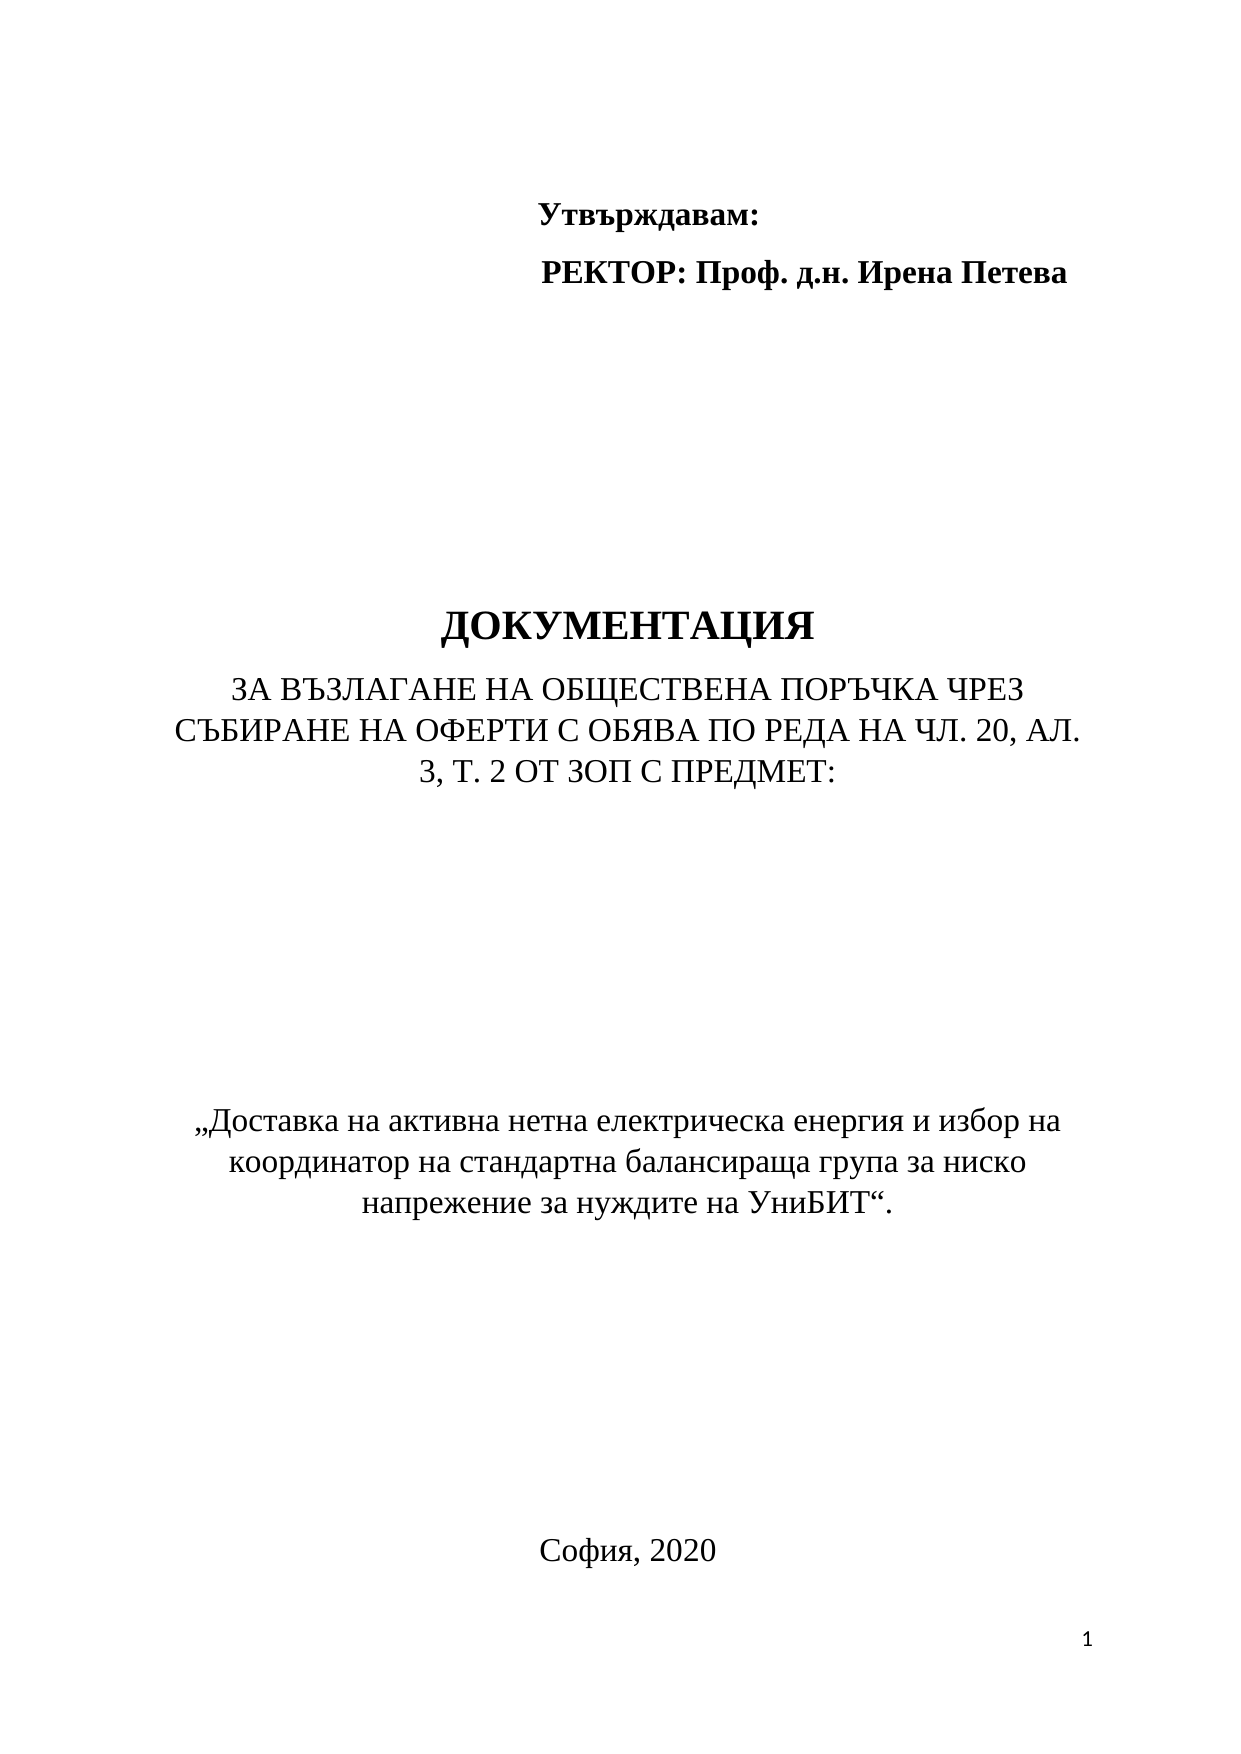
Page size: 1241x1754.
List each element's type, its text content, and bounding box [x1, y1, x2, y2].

text РЕКТОР: Проф. д.н. Ирена Петева [457, 252, 1093, 291]
text Утвърждавам: [162, 194, 1093, 233]
text ДОКУМЕНТАЦИЯ [162, 601, 1093, 648]
text София, 2020 [162, 1531, 1093, 1569]
text ЗА ВЪЗЛАГАНЕ НА ОБЩЕСТВЕНА ПОРЪЧКА ЧРЕЗ СЪБИРАНЕ НА ОФЕРТИ С ОБЯВА ПО РЕДА НА ЧЛ. 20, АЛ. 3, Т. 2 ОТ ЗОП С ПРЕДМЕТ: [162, 669, 1093, 790]
text „Доставка на активна нетна електрическа енергия и избор на координатор на стандартна балансираща група за ниско напрежение за нуждите на УниБИТ“. [162, 1100, 1093, 1221]
